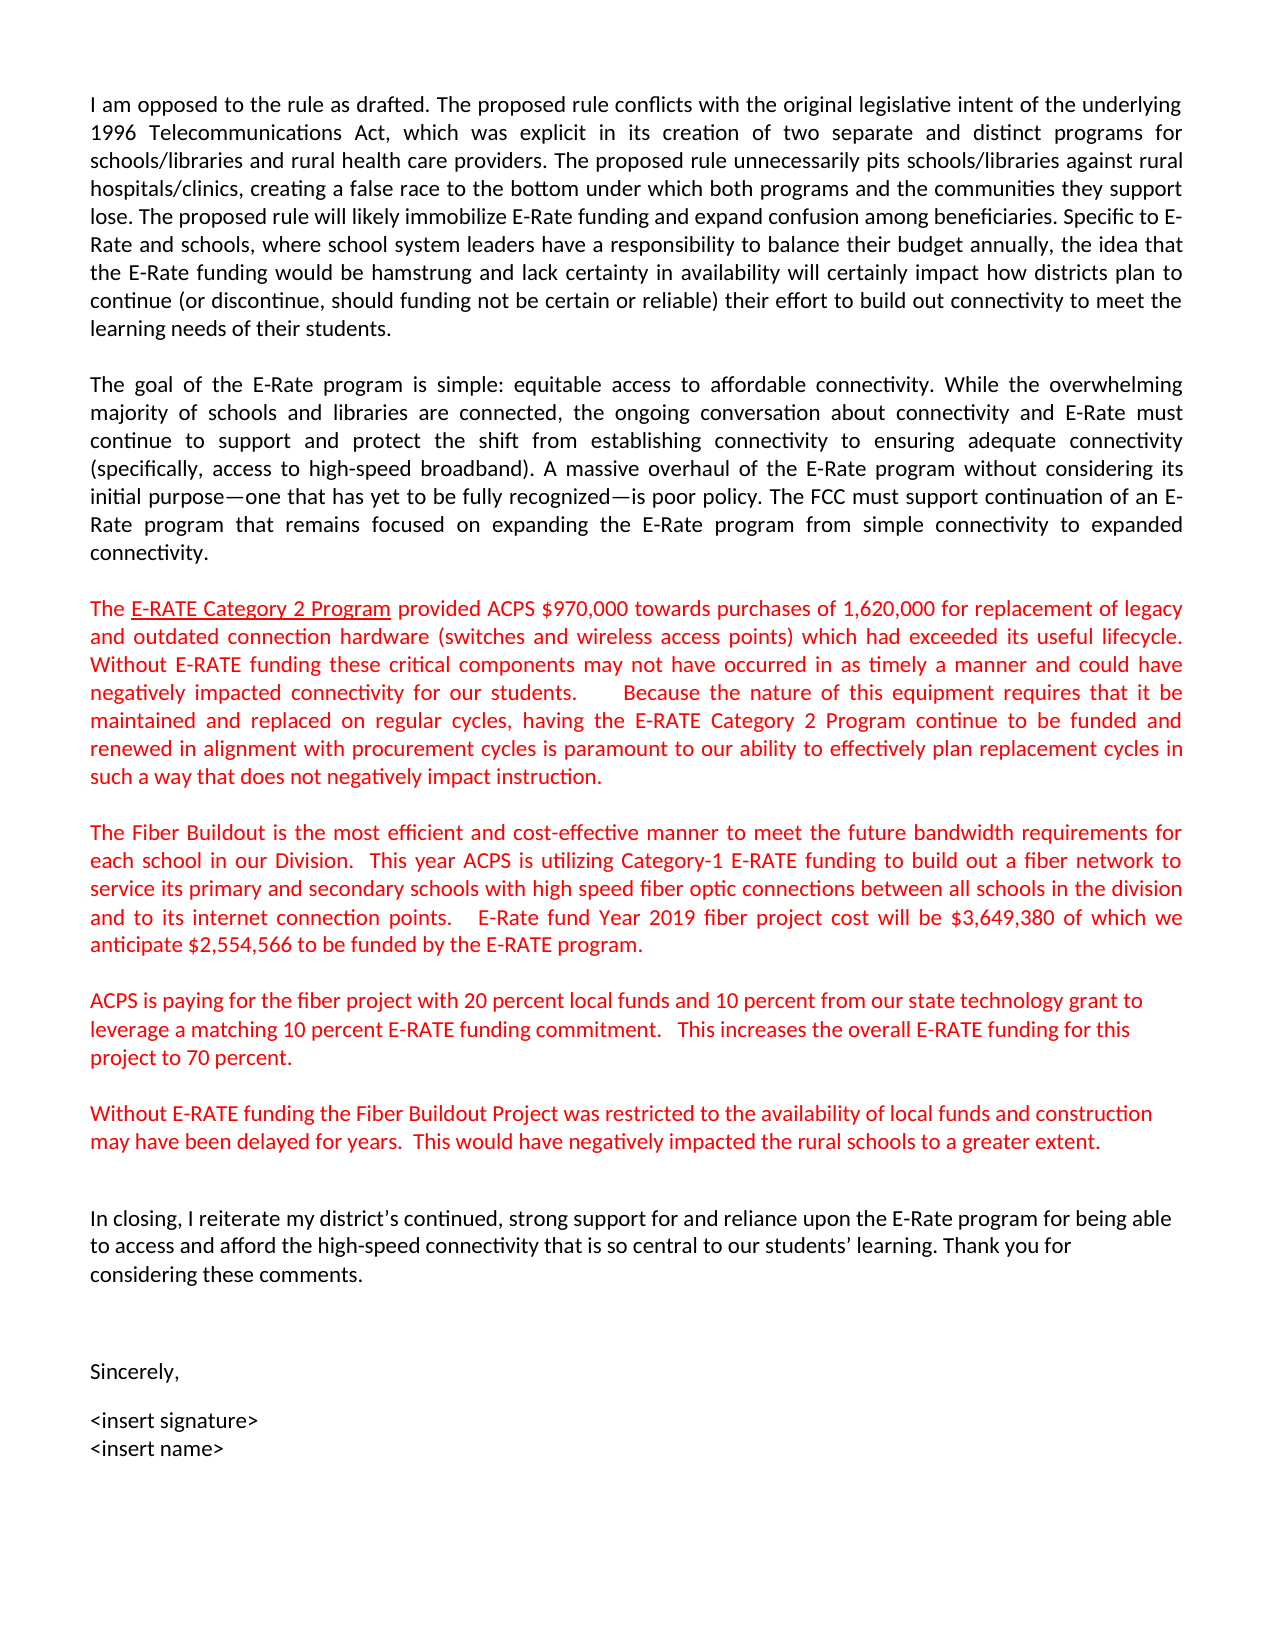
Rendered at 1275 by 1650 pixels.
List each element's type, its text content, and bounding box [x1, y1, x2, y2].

text Sincerely, [90, 1357, 1185, 1385]
list Without E-RATE funding the Fiber Buildout Project was restricted to the availability of local funds and construction may have been delayed for years. This would have negatively impacted the rural schools to a greater extent. [90, 1099, 1185, 1155]
list The E-RATE Category 2 Program provided ACPS $970,000 towards purchases of 1,620,000 for replacement of legacy and outdated connection hardware (switches and wireless access points) which had exceeded its useful lifecycle. Without E-RATE funding these critical components may not have occurred in as timely a manner and could have negatively impacted connectivity for our students. Because the nature of this equipment requires that it be maintained and replaced on regular cycles, having the E-RATE Category 2 Program continue to be funded and renewed in alignment with procurement cycles is paramount to our ability to effectively plan replacement cycles in such a way that does not negatively impact instruction. [90, 594, 1185, 791]
list ACPS is paying for the fiber project with 20 percent local funds and 10 percent from our state technology grant to leverage a matching 10 percent E-RATE funding commitment. This increases the overall E-RATE funding for this project to 70 percent. [90, 987, 1185, 1071]
text <insert signature> <insert name> [90, 1406, 1185, 1462]
list The Fiber Buildout is the most efficient and cost-effective manner to meet the future bandwidth requirements for each school in our Division. This year ACPS is utilizing Category-1 E-RATE funding to build out a fiber network to service its primary and secondary schools with high speed fiber optic connections between all schools in the division and to its internet connection points. E-Rate fund Year 2019 fiber project cost will be $3,649,380 of which we anticipate $2,554,566 to be funded by the E-RATE program. [90, 818, 1185, 959]
text The goal of the E-Rate program is simple: equitable access to affordable connectivity. While the overwhelming majority of schools and libraries are connected, the ongoing conversation about connectivity and E-Rate must continue to support and protect the shift from establishing connectivity to ensuring adequate connectivity (specifically, access to high-speed broadband). A massive overhaul of the E-Rate program without considering its initial purpose—one that has yet to be fully recognized—is poor policy. The FCC must support continuation of an E-Rate program that remains focused on expanding the E-Rate program from simple connectivity to expanded connectivity. [90, 370, 1185, 566]
text I am opposed to the rule as drafted. The proposed rule conflicts with the original legislative intent of the underlying 1996 Telecommunications Act, which was explicit in its creation of two separate and distinct programs for schools/libraries and rural health care providers. The proposed rule unnecessarily pits schools/libraries against rural hospitals/clinics, creating a false race to the bottom under which both programs and the communities they support lose. The proposed rule will likely immobilize E-Rate funding and expand confusion among beneficiaries. Specific to E-Rate and schools, where school system leaders have a responsibility to balance their budget annually, the idea that the E-Rate funding would be hamstrung and lack certainty in availability will certainly impact how districts plan to continue (or discontinue, should funding not be certain or reliable) their effort to build out connectivity to meet the learning needs of their students. [90, 90, 1185, 342]
text In closing, I reiterate my district’s continued, strong support for and reliance upon the E-Rate program for being able to access and afford the high-speed connectivity that is so central to our students’ learning. Thank you for considering these comments. [90, 1204, 1185, 1288]
